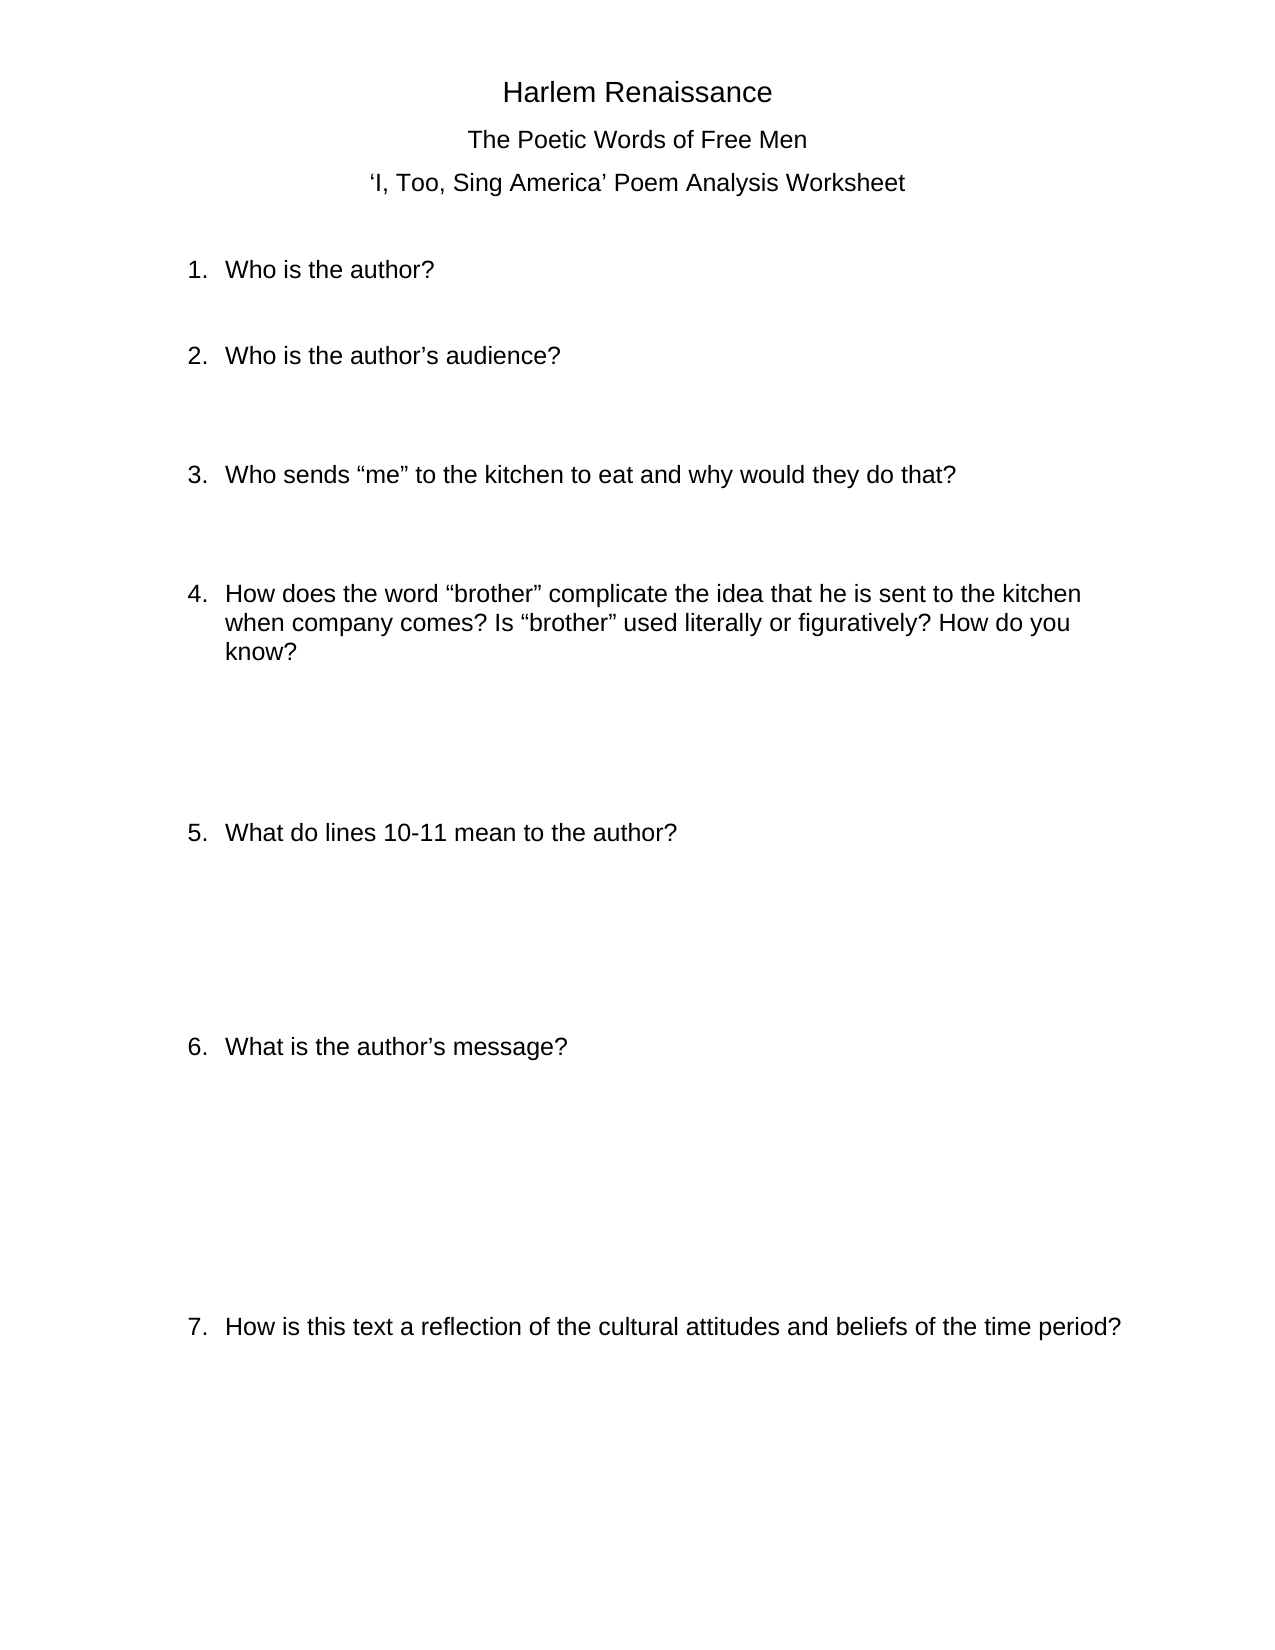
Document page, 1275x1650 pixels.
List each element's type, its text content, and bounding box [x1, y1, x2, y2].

list What is the author’s message? [187, 1032, 1125, 1061]
text Harlem Renaissance [150, 75, 1125, 108]
list How does the word “brother” complicate the idea that he is sent to the kitchen when company comes? Is “brother” used literally or figuratively? How do you know? [187, 579, 1125, 666]
list Who is the author? [187, 255, 1125, 283]
text ‘I, Too, Sing America’ Poem Analysis Worksheet [150, 168, 1125, 197]
list Who sends “me” to the kitchen to eat and why would they do that? [187, 460, 1125, 489]
list Who is the author’s audience? [187, 341, 1125, 370]
list How is this text a reflection of the cultural attitudes and beliefs of the time period? [187, 1312, 1125, 1341]
text The Poetic Words of Free Men [150, 125, 1125, 154]
list What do lines 10-11 mean to the author? [187, 818, 1125, 847]
